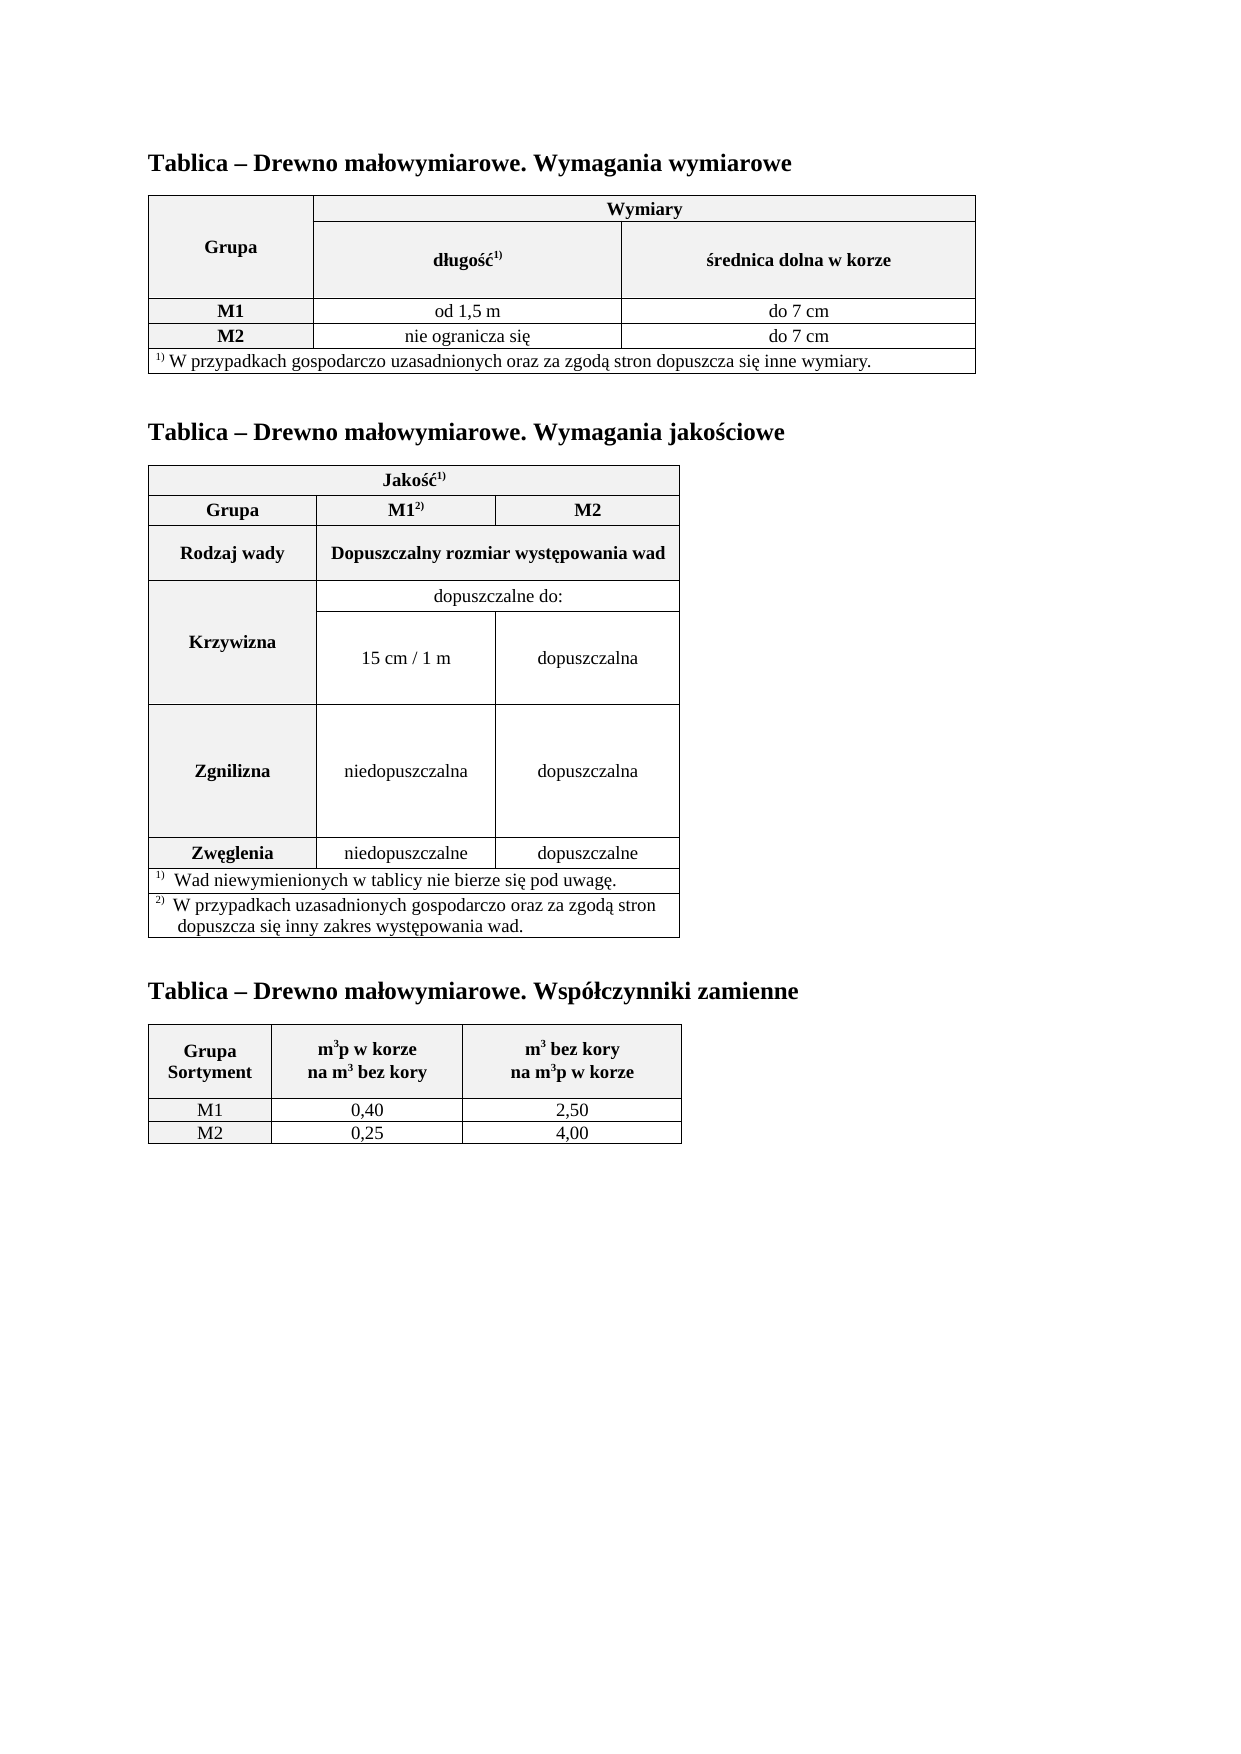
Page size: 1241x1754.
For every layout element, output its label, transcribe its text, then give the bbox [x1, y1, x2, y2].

table_header Grupa Sortyment [149, 1025, 271, 1098]
table_cell Rodzaj wady [149, 526, 316, 580]
table_cell 2,50 [463, 1099, 681, 1121]
text Tablica – Drewno małowymiarowe. Wymagania jakościowe [148, 417, 1093, 446]
table_cell dopuszczalna [496, 612, 679, 703]
table_cell 0,25 [272, 1122, 462, 1143]
table_cell dopuszczalna [496, 705, 679, 837]
table_cell Zgnilizna [149, 705, 316, 837]
table_cell Zwęglenia [149, 838, 316, 868]
table_header Grupa [149, 196, 313, 297]
table_cell Krzywizna [149, 581, 316, 703]
table_header m3p w korze na m3 bez kory [272, 1025, 462, 1098]
table_cell 1) Wad niewymienionych w tablicy nie bierze się pod uwagę. [149, 869, 679, 893]
table_cell długość1) [314, 222, 621, 297]
table_cell M2 [149, 1122, 271, 1143]
table_cell 15 cm / 1 m [317, 612, 495, 703]
table_cell niedopuszczalna [317, 705, 495, 837]
table_cell 0,40 [272, 1099, 462, 1121]
table_cell średnica dolna w korze [622, 222, 975, 297]
table_cell M2 [496, 496, 679, 525]
table_cell 2) W przypadkach uzasadnionych gospodarczo oraz za zgodą stron dopuszcza się inny zakres występowania wad. [149, 894, 679, 937]
table_cell niedopuszczalne [317, 838, 495, 868]
table_header m3 bez kory na m3p w korze [463, 1025, 681, 1098]
table_cell od 1,5 m [314, 299, 621, 323]
table_cell M1 [149, 299, 313, 323]
table_header Jakość1) [149, 466, 679, 495]
table_cell do 7 cm [622, 299, 975, 323]
text Tablica – Drewno małowymiarowe. Wymagania wymiarowe [148, 148, 1093, 176]
table_cell Grupa [149, 496, 316, 525]
table_cell Dopuszczalny rozmiar występowania wad [317, 526, 679, 580]
table_cell M12) [317, 496, 495, 525]
table_cell do 7 cm [622, 324, 975, 348]
table_header Wymiary [314, 196, 975, 221]
table_cell nie ogranicza się [314, 324, 621, 348]
text Tablica – Drewno małowymiarowe. Współczynniki zamienne [148, 976, 1093, 1005]
table_cell 4,00 [463, 1122, 681, 1143]
table_cell dopuszczalne do: [317, 581, 679, 611]
table_cell 1) W przypadkach gospodarczo uzasadnionych oraz za zgodą stron dopuszcza się inne wymiary. [149, 349, 975, 373]
table_cell M1 [149, 1099, 271, 1121]
table_cell dopuszczalne [496, 838, 679, 868]
table_cell M2 [149, 324, 313, 348]
